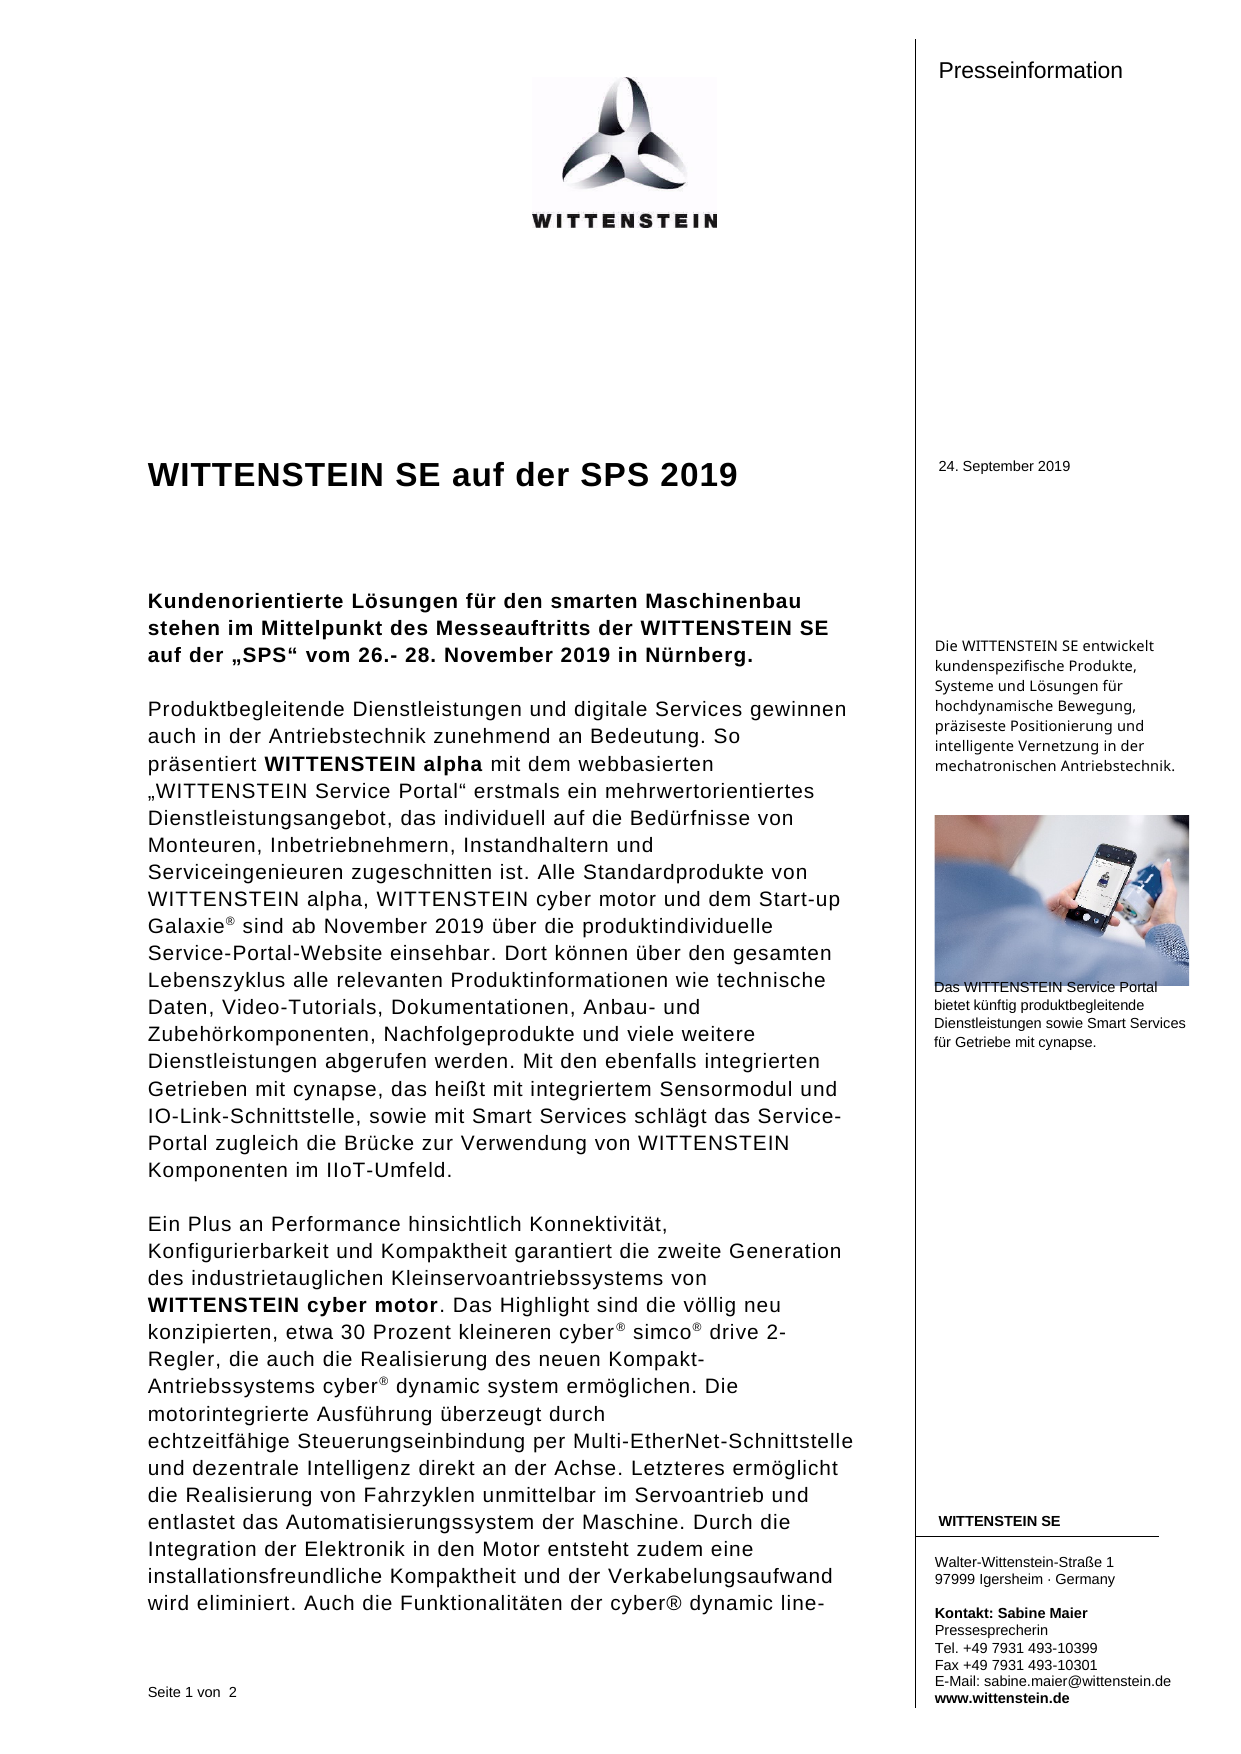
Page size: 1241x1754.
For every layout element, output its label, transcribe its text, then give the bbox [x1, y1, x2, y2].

text Produktbegleitende Dienstleistungen und digitale Services gewinnen auch in der Antriebstechnik zunehmend an Bedeutung. So präsentiert WITTENSTEIN alpha mit dem webbasierten „WITTENSTEIN Service Portal“ erstmals ein mehrwertorientiertes Dienstleistungsangebot, das individuell auf die Bedürfnisse von Monteuren, Inbetriebnehmern, Instandhaltern und Serviceingenieuren zugeschnitten ist. Alle Standardprodukte von WITTENSTEIN alpha, WITTENSTEIN cyber motor und dem Start-up Galaxie® sind ab November 2019 über die produktindividuelle Service-Portal-Website einsehbar. Dort können über den gesamten Lebenszyklus alle relevanten Produktinformationen wie technische Daten, Video-Tutorials, Dokumentationen, Anbau- und Zubehörkomponenten, Nachfolgeprodukte und viele weitere Dienstleistungen abgerufen werden. Mit den ebenfalls integrierten Getrieben mit cynapse, das heißt mit integriertem Sensormodul und IO-Link-Schnittstelle, sowie mit Smart Services schlägt das Service- Portal zugleich die Brücke zur Verwendung von WITTENSTEIN Komponenten im IIoT-Umfeld. [148, 695, 856, 1183]
picture [934, 815, 1190, 986]
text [148, 1426, 856, 1616]
text WITTENSTEIN SE auf der SPS 2019 [148, 462, 856, 493]
text Kundenorientierte Lösungen für den smarten Maschinenbau stehen im Mittelpunkt des Messeauftritts der WITTENSTEIN SE auf der „SPS“ vom 26.- 28. November 2019 in Nürnberg. [148, 587, 856, 668]
text Ein Plus an Performance hinsichtlich Konnektivität, Konfigurierbarkeit und Kompaktheit garantiert die zweite Generation des industrietauglichen Kleinservoantriebssystems von WITTENSTEIN cyber motor. Das Highlight sind die völlig neu konzipierten, etwa 30 Prozent kleineren cyber® simco® drive 2-Regler, die auch die Realisierung des neuen Kompakt-Antriebssystems cyber® dynamic system ermöglichen. Die motorintegrierte Ausführung überzeugt durch [148, 1210, 856, 1426]
picture [532, 77, 717, 228]
